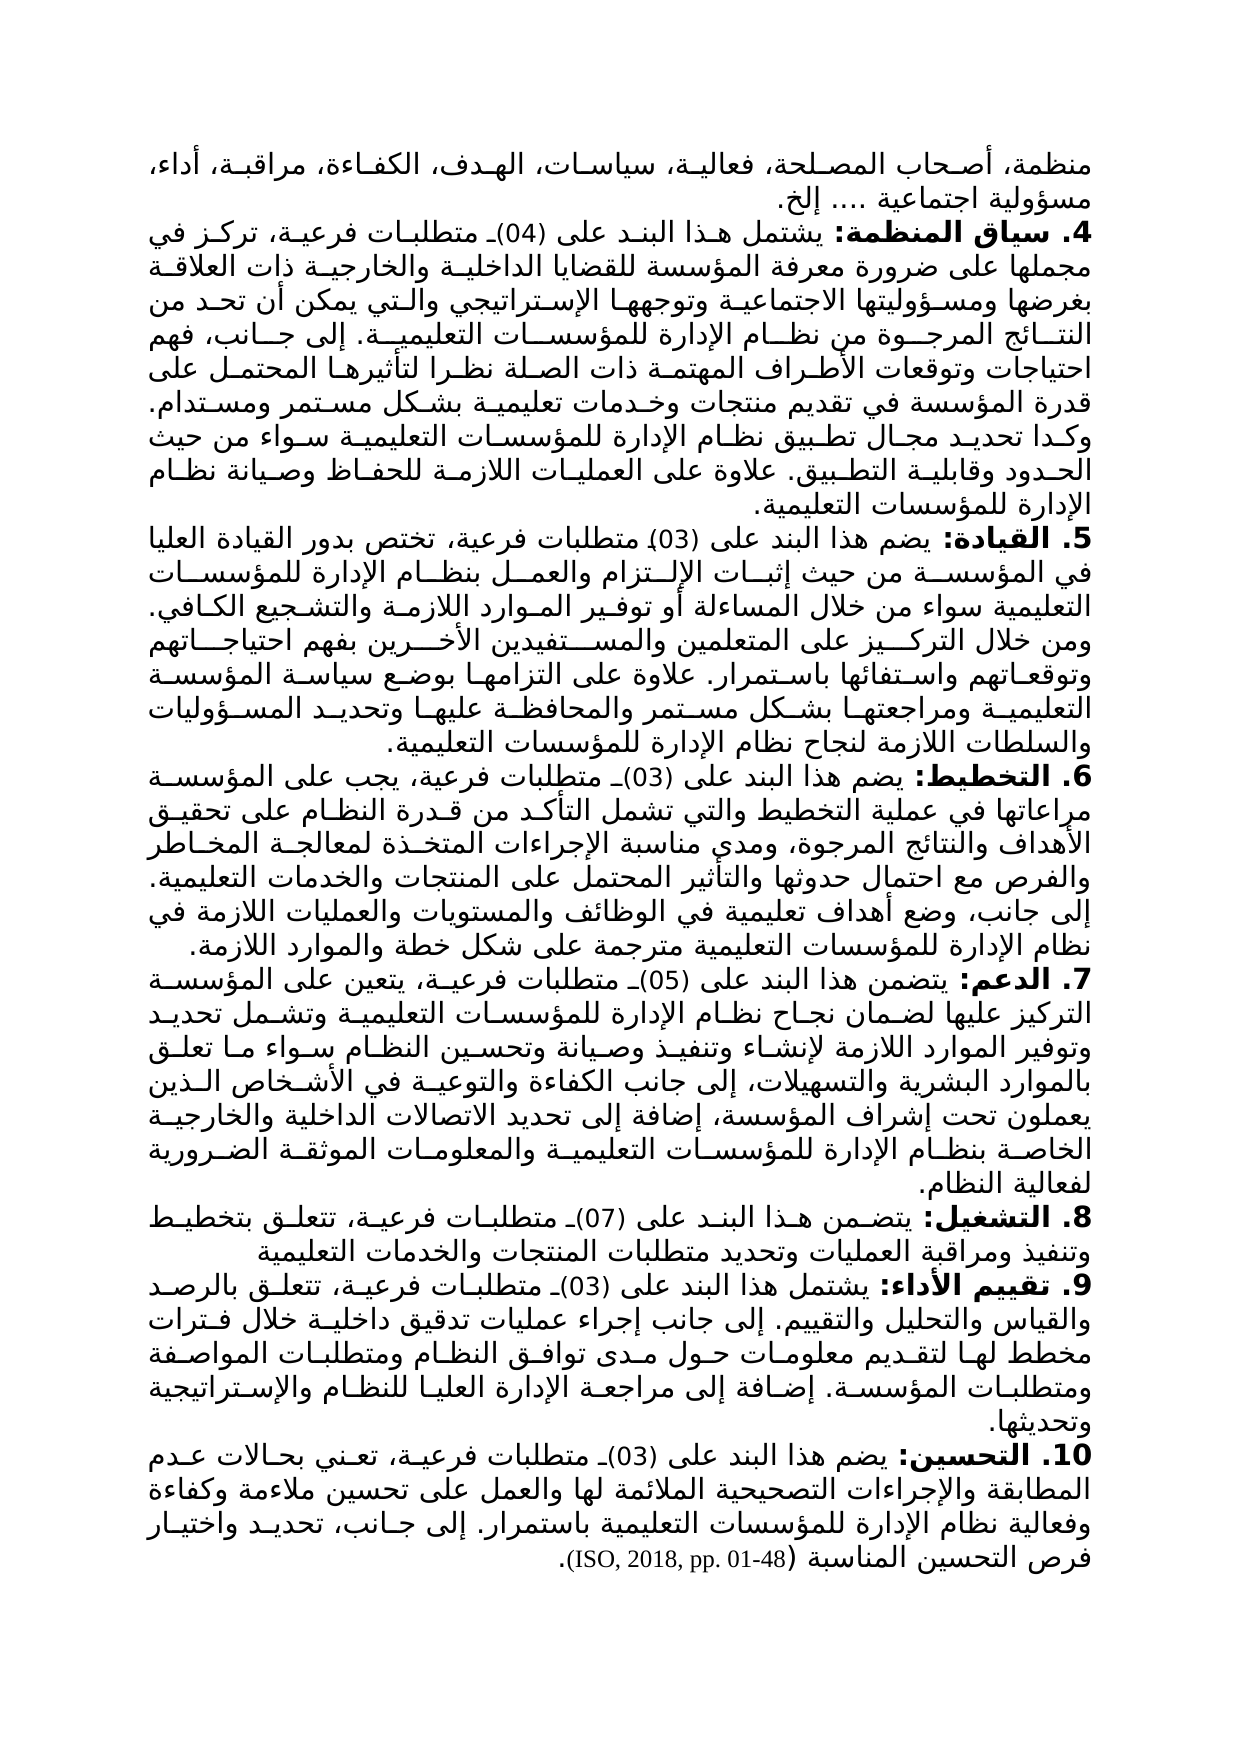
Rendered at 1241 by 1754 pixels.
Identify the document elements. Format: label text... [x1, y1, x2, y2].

text 8. التشغيل: يتضمن هذا البند على (07) متطلبات فرعية، تتعلق بتخطيط وتنفيذ ومراقبة العمليات وتحديد متطلبات المنتجات والخدمات التعليمية [148, 1200, 1093, 1268]
text 6. التخطيط: يضم هذا البند على (03) متطلبات فرعية، يجب على المؤسسة مراعاتها في عملية التخطيط والتي تشمل التأكد من قدرة النظام على تحقيق الأهداف والنتائج المرجوة، ومدى مناسبة الإجراءات المتخذة لمعالجة المخاطر والفرص مع احتمال حدوثها والتأثير المحتمل على المنتجات والخدمات التعليمية. إلى جانب، وضع أهداف تعليمية في الوظائف والمستويات والعمليات اللازمة في نظام الإدارة للمؤسسات التعليمية مترجمة على شكل خطة والموارد اللازمة. [148, 759, 1093, 963]
text 4. سياق المنظمة: يشتمل هذا البند على (04) متطلبات فرعية، تركز في مجملها على ضرورة معرفة المؤسسة للقضايا الداخلية والخارجية ذات العلاقة بغرضها ومسؤوليتها الاجتماعية وتوجهها الإستراتيجي والتي يمكن أن تحد من النتائج المرجوة من نظام الإدارة للمؤسسات التعليمية. إلى جانب، فهم احتياجات وتوقعات الأطراف المهتمة ذات الصلة نظرا لتأثيرها المحتمل على قدرة المؤسسة في تقديم منتجات وخدمات تعليمية بشكل مستمر ومستدام. وكدا تحديد مجال تطبيق نظام الإدارة للمؤسسات التعليمية سواء من حيث الحدود وقابلية التطبيق. علاوة على العمليات اللازمة للحفاظ وصيانة نظام الإدارة للمؤسسات التعليمية. [148, 216, 1093, 521]
text 7. الدعم: يتضمن هذا البند على (05) متطلبات فرعية، يتعين على المؤسسة التركيز عليها لضمان نجاح نظام الإدارة للمؤسسات التعليمية وتشمل تحديد وتوفير الموارد اللازمة لإنشاء وتنفيذ وصيانة وتحسين النظام سواء ما تعلق بالموارد البشرية والتسهيلات، إلى جانب الكفاءة والتوعية في الأشخاص الذين يعملون تحت إشراف المؤسسة، إضافة إلى تحديد الاتصالات الداخلية والخارجية الخاصة بنظام الإدارة للمؤسسات التعليمية والمعلومات الموثقة الضرورية لفعالية النظام. [148, 963, 1093, 1200]
text 9. تقييم الأداء: يشتمل هذا البند على (03) متطلبات فرعية، تتعلق بالرصد والقياس والتحليل والتقييم. إلى جانب إجراء عمليات تدقيق داخلية خلال فترات مخطط لها لتقديم معلومات حول مدى توافق النظام ومتطلبات المواصفة ومتطلبات المؤسسة. إضافة إلى مراجعة الإدارة العليا للنظام والإستراتيجية وتحديثها. [148, 1268, 1093, 1438]
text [148, 148, 1093, 216]
text 5. القيادة: يضم هذا البند على (03) متطلبات فرعية، تختص بدور القيادة العليا في المؤسسة من حيث إثبات الإلتزام والعمل بنظام الإدارة للمؤسسات التعليمية سواء من خلال المساءلة أو توفير الموارد اللازمة والتشجيع الكافي. ومن خلال التركيز على المتعلمين والمستفيدين الأخرين بفهم احتياجاتهم وتوقعاتهم واستفائها باستمرار. علاوة على التزامها بوضع سياسة المؤسسة التعليمية ومراجعتها بشكل مستمر والمحافظة عليها وتحديد المسؤوليات والسلطات اللازمة لنجاح نظام الإدارة للمؤسسات التعليمية. [148, 521, 1093, 759]
text 10. التحسين: يضم هذا البند على (03) متطلبات فرعية، تعني بحالات عدم المطابقة والإجراءات التصحيحية الملائمة لها والعمل على تحسين ملاءمة وكفاءة وفعالية نظام الإدارة للمؤسسات التعليمية باستمرار. إلى جانب، تحديد واختيار فرص التحسين المناسبة (ISO, 2018, pp. 01-48). [148, 1438, 1093, 1574]
